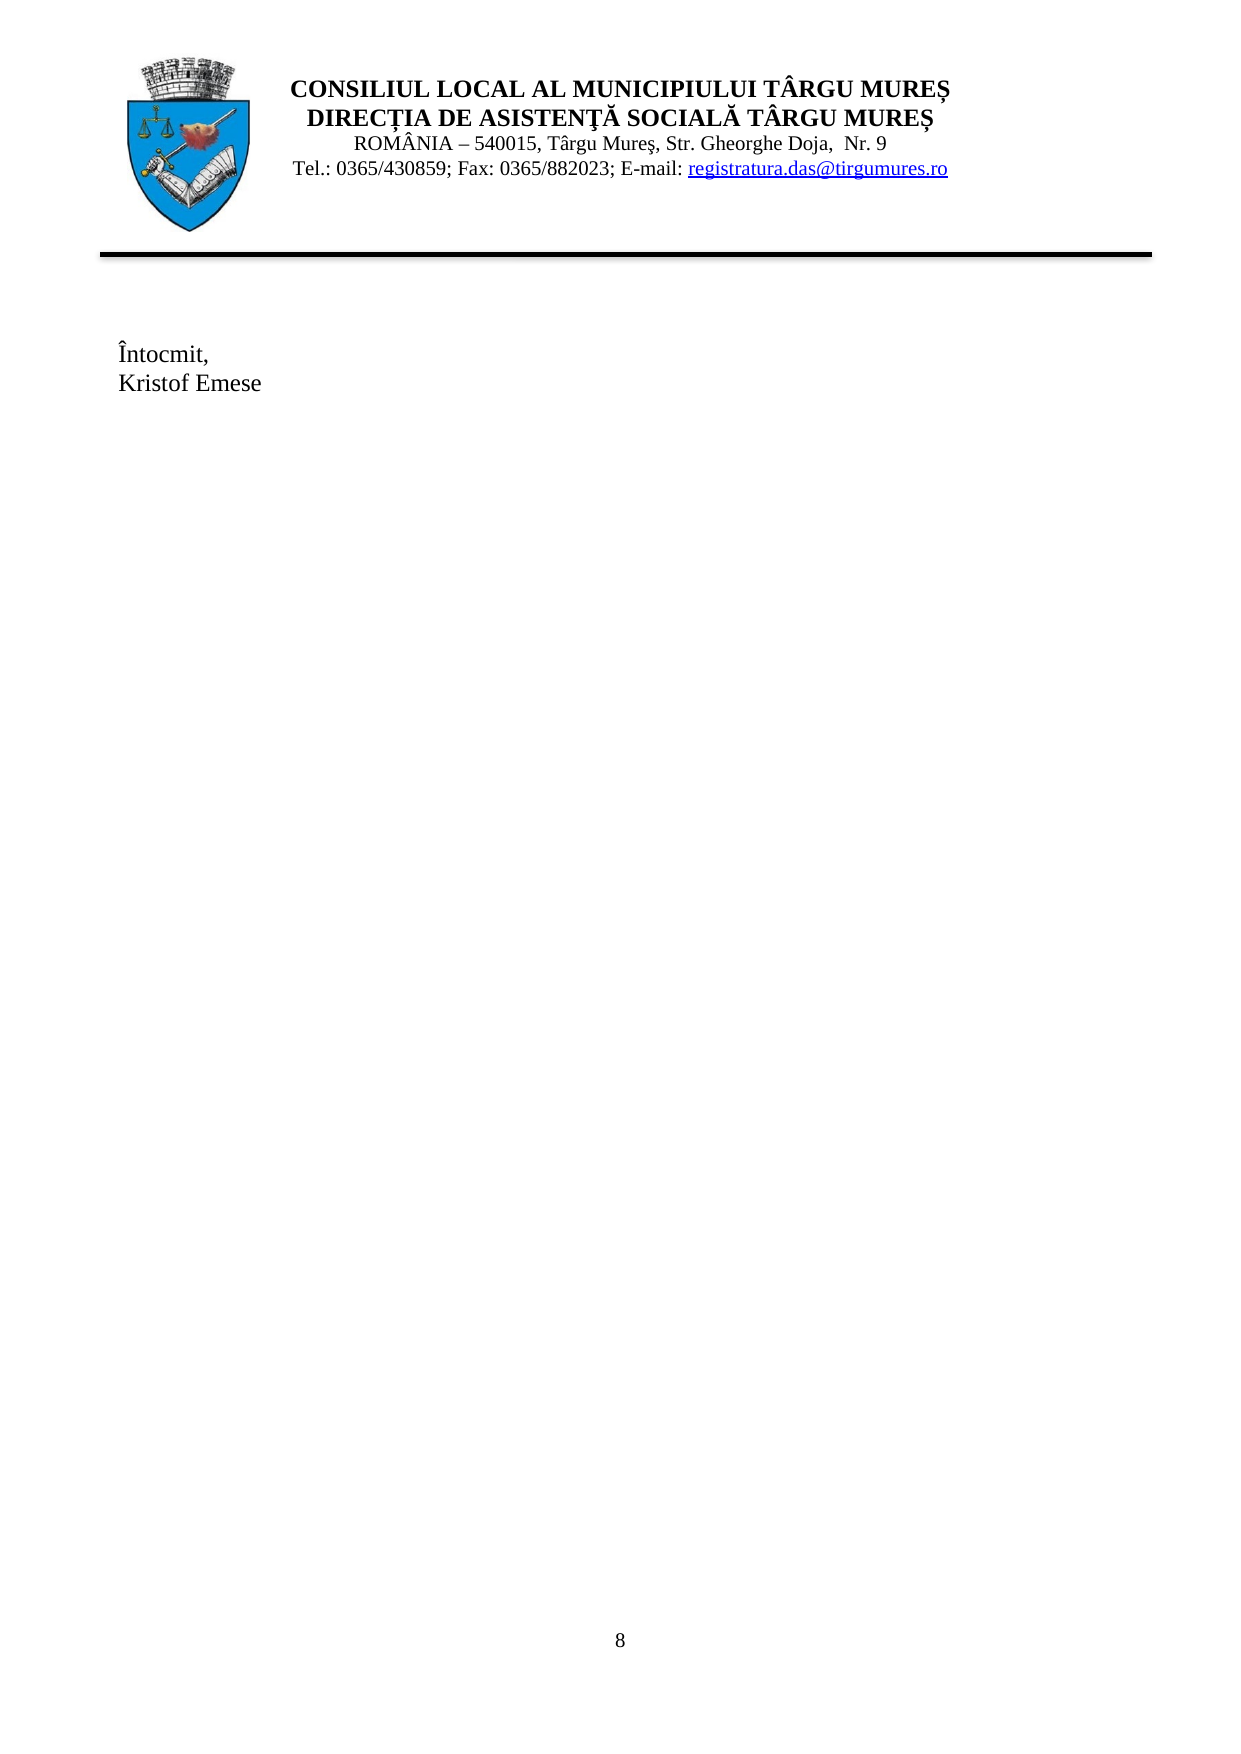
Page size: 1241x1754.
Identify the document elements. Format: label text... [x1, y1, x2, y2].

text Întocmit, [118, 339, 1122, 368]
picture [127, 42, 251, 232]
text Kristof Emese [118, 368, 1122, 397]
